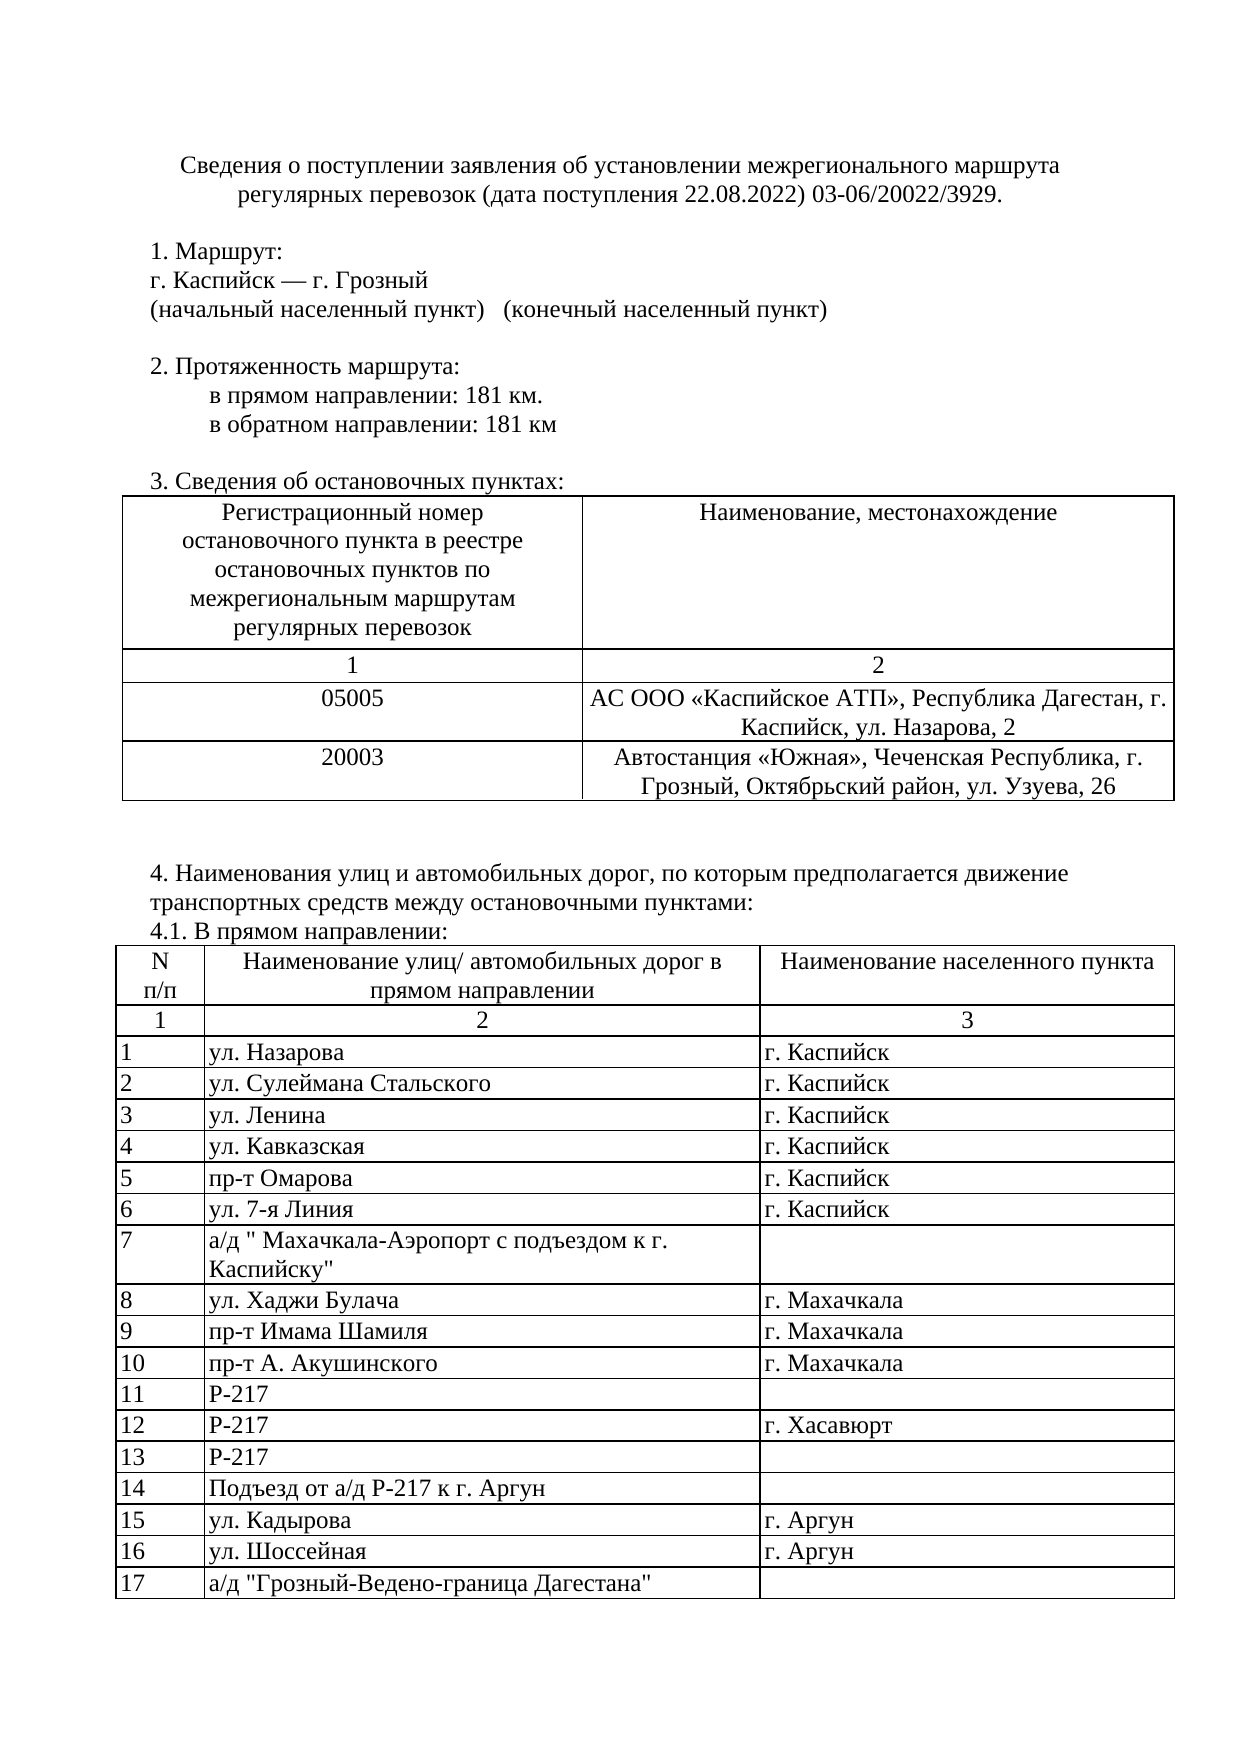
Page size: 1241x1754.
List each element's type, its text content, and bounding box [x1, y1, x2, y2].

table_cell 8 [117, 1285, 204, 1314]
table_cell 2 [205, 1006, 759, 1035]
table_cell г. Каспийск [761, 1068, 1174, 1098]
table_cell 1 [117, 1037, 204, 1067]
table_header Наименование населенного пункта [761, 946, 1174, 1004]
table_cell г. Каспийск [761, 1194, 1174, 1224]
text в обратном направлении: 181 км [150, 409, 1090, 437]
text 3. Сведения об остановочных пунктах: [150, 466, 1090, 495]
table_cell 2 [583, 650, 1173, 681]
table_cell 6 [117, 1194, 204, 1224]
table_cell ул. 7-я Линия [205, 1194, 759, 1224]
table_cell ул. Кадырова [205, 1505, 759, 1535]
table_cell 3 [117, 1100, 204, 1130]
table_cell 11 [117, 1379, 204, 1409]
table_header Наименование улиц/ автомобильных дорог в прямом направлении [205, 946, 759, 1004]
table_cell пр-т Имама Шамиля [205, 1316, 759, 1346]
table_cell ул. Назарова [205, 1037, 759, 1067]
table_cell 5 [117, 1163, 204, 1193]
text 4.1. В прямом направлении: [150, 916, 1090, 945]
table_cell г. Хасавюрт [761, 1411, 1174, 1440]
table_cell Р-217 [205, 1442, 759, 1472]
table_cell г. Махачкала [761, 1285, 1174, 1314]
table_cell 9 [117, 1316, 204, 1346]
table_cell 05005 [123, 683, 582, 740]
table_cell г. Каспийск [761, 1131, 1174, 1161]
table_cell а/д "Грозный-Ведено-граница Дагестана" [205, 1568, 759, 1598]
text 4. Наименования улиц и автомобильных дорог, по которым предполагается движение транспортных средств между остановочными пунктами: [150, 858, 1090, 916]
text в прямом направлении: 181 км. [150, 380, 1090, 409]
table_cell 4 [117, 1131, 204, 1161]
table_cell г. Махачкала [761, 1348, 1174, 1377]
table_cell г. Каспийск [761, 1163, 1174, 1193]
table_cell г. Махачкала [761, 1316, 1174, 1346]
table_cell ул. Хаджи Булача [205, 1285, 759, 1314]
table_cell г. Аргун [761, 1536, 1174, 1566]
table_header N п/п [117, 946, 204, 1004]
text г. Каспийск — г. Грозный [150, 265, 1090, 294]
table_cell пр-т Омарова [205, 1163, 759, 1193]
table_cell г. Каспийск [761, 1037, 1174, 1067]
table_cell Р-217 [205, 1379, 759, 1409]
table_header Наименование, местонахождение [583, 497, 1173, 648]
table_cell 17 [117, 1568, 204, 1598]
table_cell АС ООО «Каспийское АТП», Республика Дагестан, г. Каспийск, ул. Назарова, 2 [583, 683, 1173, 740]
table_cell [761, 1568, 1174, 1598]
table_cell 1 [117, 1006, 204, 1035]
text 1. Маршрут: [150, 236, 1090, 265]
table_cell [761, 1379, 1174, 1409]
table_cell 2 [117, 1068, 204, 1098]
table_header Регистрационный номер остановочного пункта в реестре остановочных пунктов по межрегиональным маршрутам регулярных перевозок [123, 497, 582, 648]
table_cell ул. Шоссейная [205, 1536, 759, 1566]
table_cell [761, 1226, 1174, 1283]
table_cell Подъезд от а/д Р-217 к г. Аргун [205, 1473, 759, 1503]
table_cell 13 [117, 1442, 204, 1472]
table_cell [761, 1442, 1174, 1472]
table_cell Р-217 [205, 1411, 759, 1440]
table_cell 20003 [123, 742, 582, 799]
table_cell 14 [117, 1473, 204, 1503]
table_cell а/д " Махачкала-Аэропорт с подъездом к г. Каспийску" [205, 1226, 759, 1283]
table_cell ул. Ленина [205, 1100, 759, 1130]
table_cell Автостанция «Южная», Чеченская Республика, г. Грозный, Октябрьский район, ул. Узуева, 26 [583, 742, 1173, 799]
table_cell [761, 1473, 1174, 1503]
table_cell ул. Кавказская [205, 1131, 759, 1161]
table_cell 7 [117, 1226, 204, 1283]
table_cell 10 [117, 1348, 204, 1377]
text Сведения о поступлении заявления об установлении межрегионального маршрута регулярных перевозок (дата поступления 22.08.2022) 03-06/20022/3929. [150, 150, 1090, 207]
table_cell 1 [123, 650, 582, 681]
table_cell пр-т А. Акушинского [205, 1348, 759, 1377]
table_cell г. Каспийск [761, 1100, 1174, 1130]
table_cell 16 [117, 1536, 204, 1566]
text (начальный населенный пункт) (конечный населенный пункт) [150, 294, 1090, 322]
text 2. Протяженность маршрута: [150, 351, 1090, 380]
table_cell 15 [117, 1505, 204, 1535]
table_cell г. Аргун [761, 1505, 1174, 1535]
table_cell 3 [761, 1006, 1174, 1035]
table_cell 12 [117, 1411, 204, 1440]
table_cell ул. Сулеймана Стальского [205, 1068, 759, 1098]
